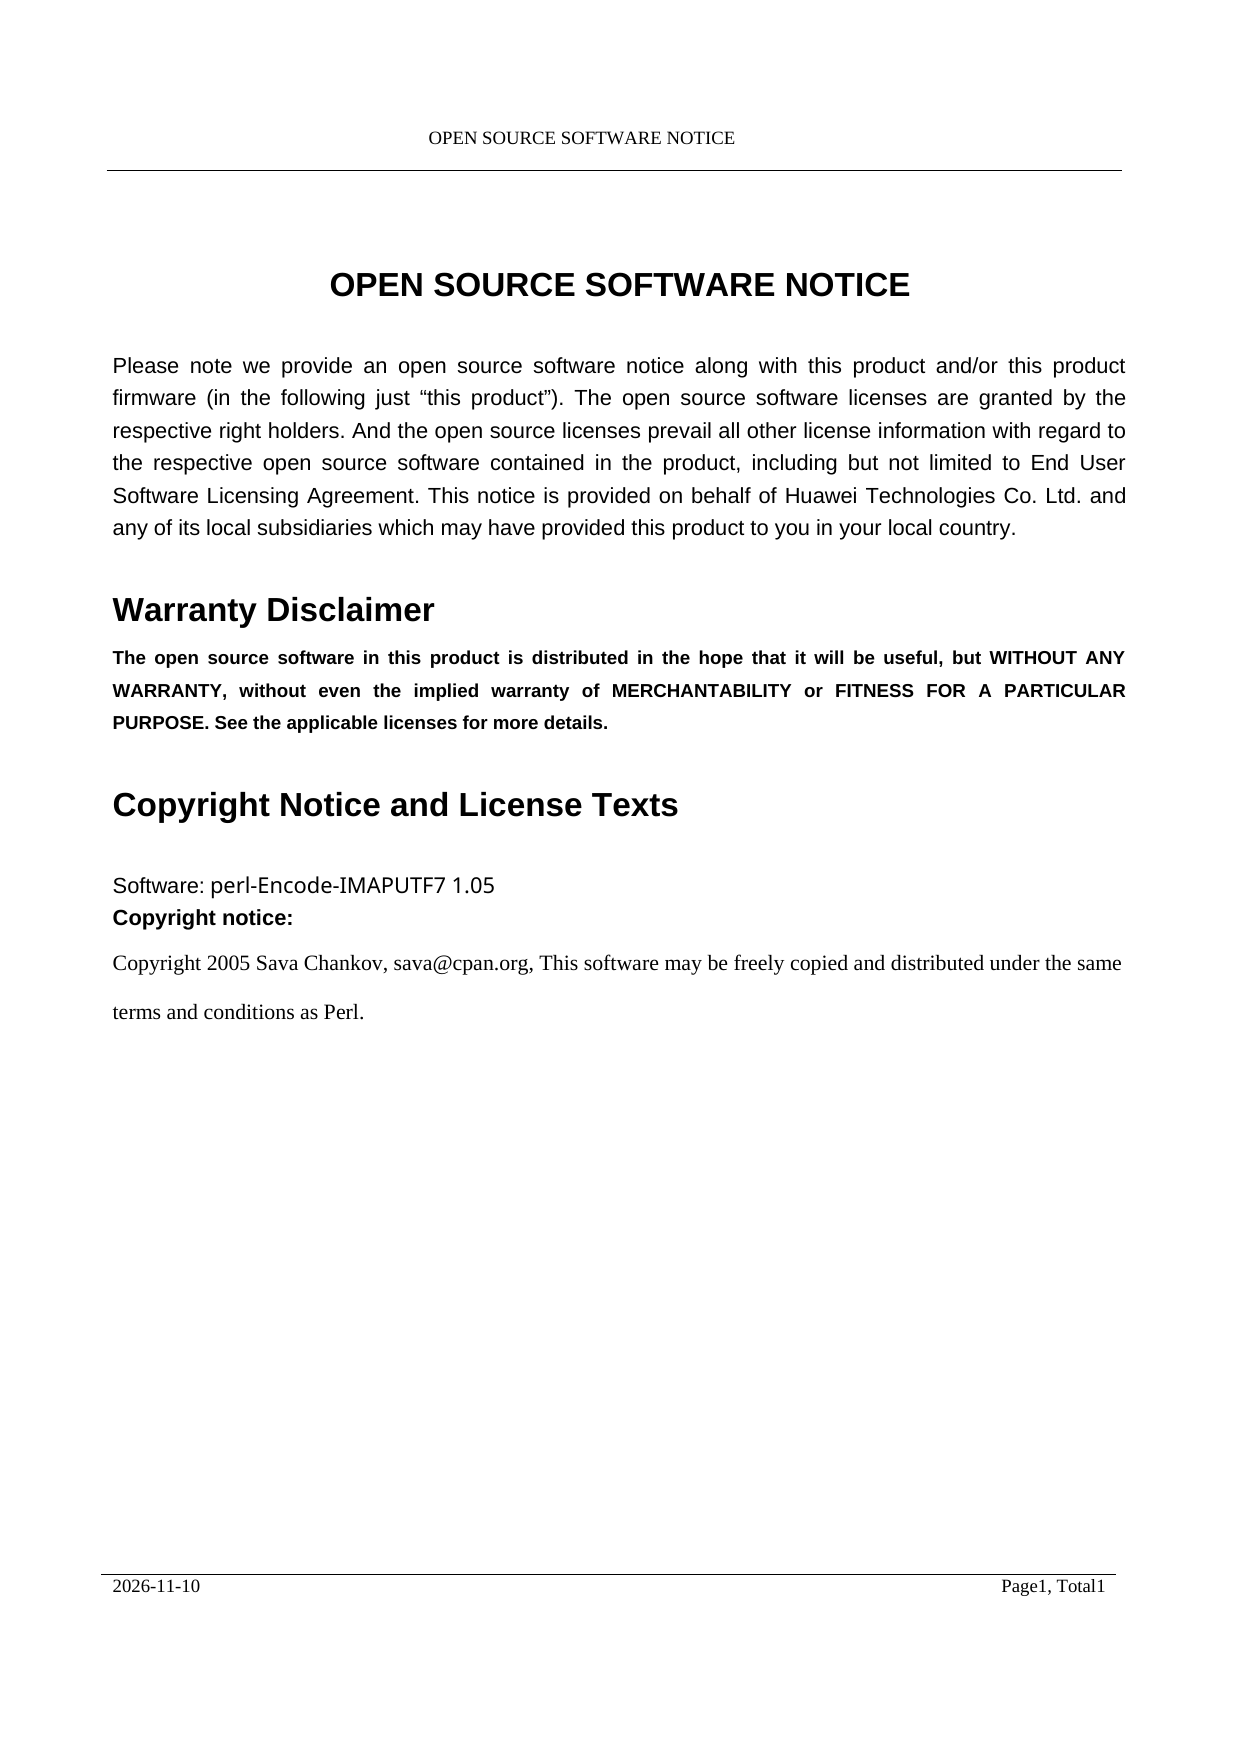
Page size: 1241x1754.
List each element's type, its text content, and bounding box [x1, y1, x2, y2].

text Software: perl-Encode-IMAPUTF7 1.05 [112, 869, 1128, 901]
text Copyright 2005 Sava Chankov, sava@cpan.org, This software may be freely copied and distributed under the same terms and conditions as Perl. [112, 947, 1128, 1028]
text OPEN SOURCE SOFTWARE NOTICE [112, 251, 1128, 316]
text Copyright Notice and License Texts [112, 771, 1128, 836]
text Please note we provide an open source software notice along with this product and/or this product firmware (in the following just “this product”). The open source software licenses are granted by the respective right holders. And the open source licenses prevail all other license information with regard to the respective open source software contained in the product, including but not limited to End User Software Licensing Agreement. This notice is provided on behalf of Huawei Technologies Co. Ltd. and any of its local subsidiaries which may have provided this product to you in your local country. [112, 349, 1128, 544]
text Copyright notice: [112, 901, 1128, 934]
text The open source software in this product is distributed in the hope that it will be useful, but WITHOUT ANY WARRANTY, without even the implied warranty of MERCHANTABILITY or FITNESS FOR A PARTICULAR PURPOSE. See the applicable licenses for more details. [112, 641, 1128, 739]
text Warranty Disclaimer [112, 576, 1128, 641]
